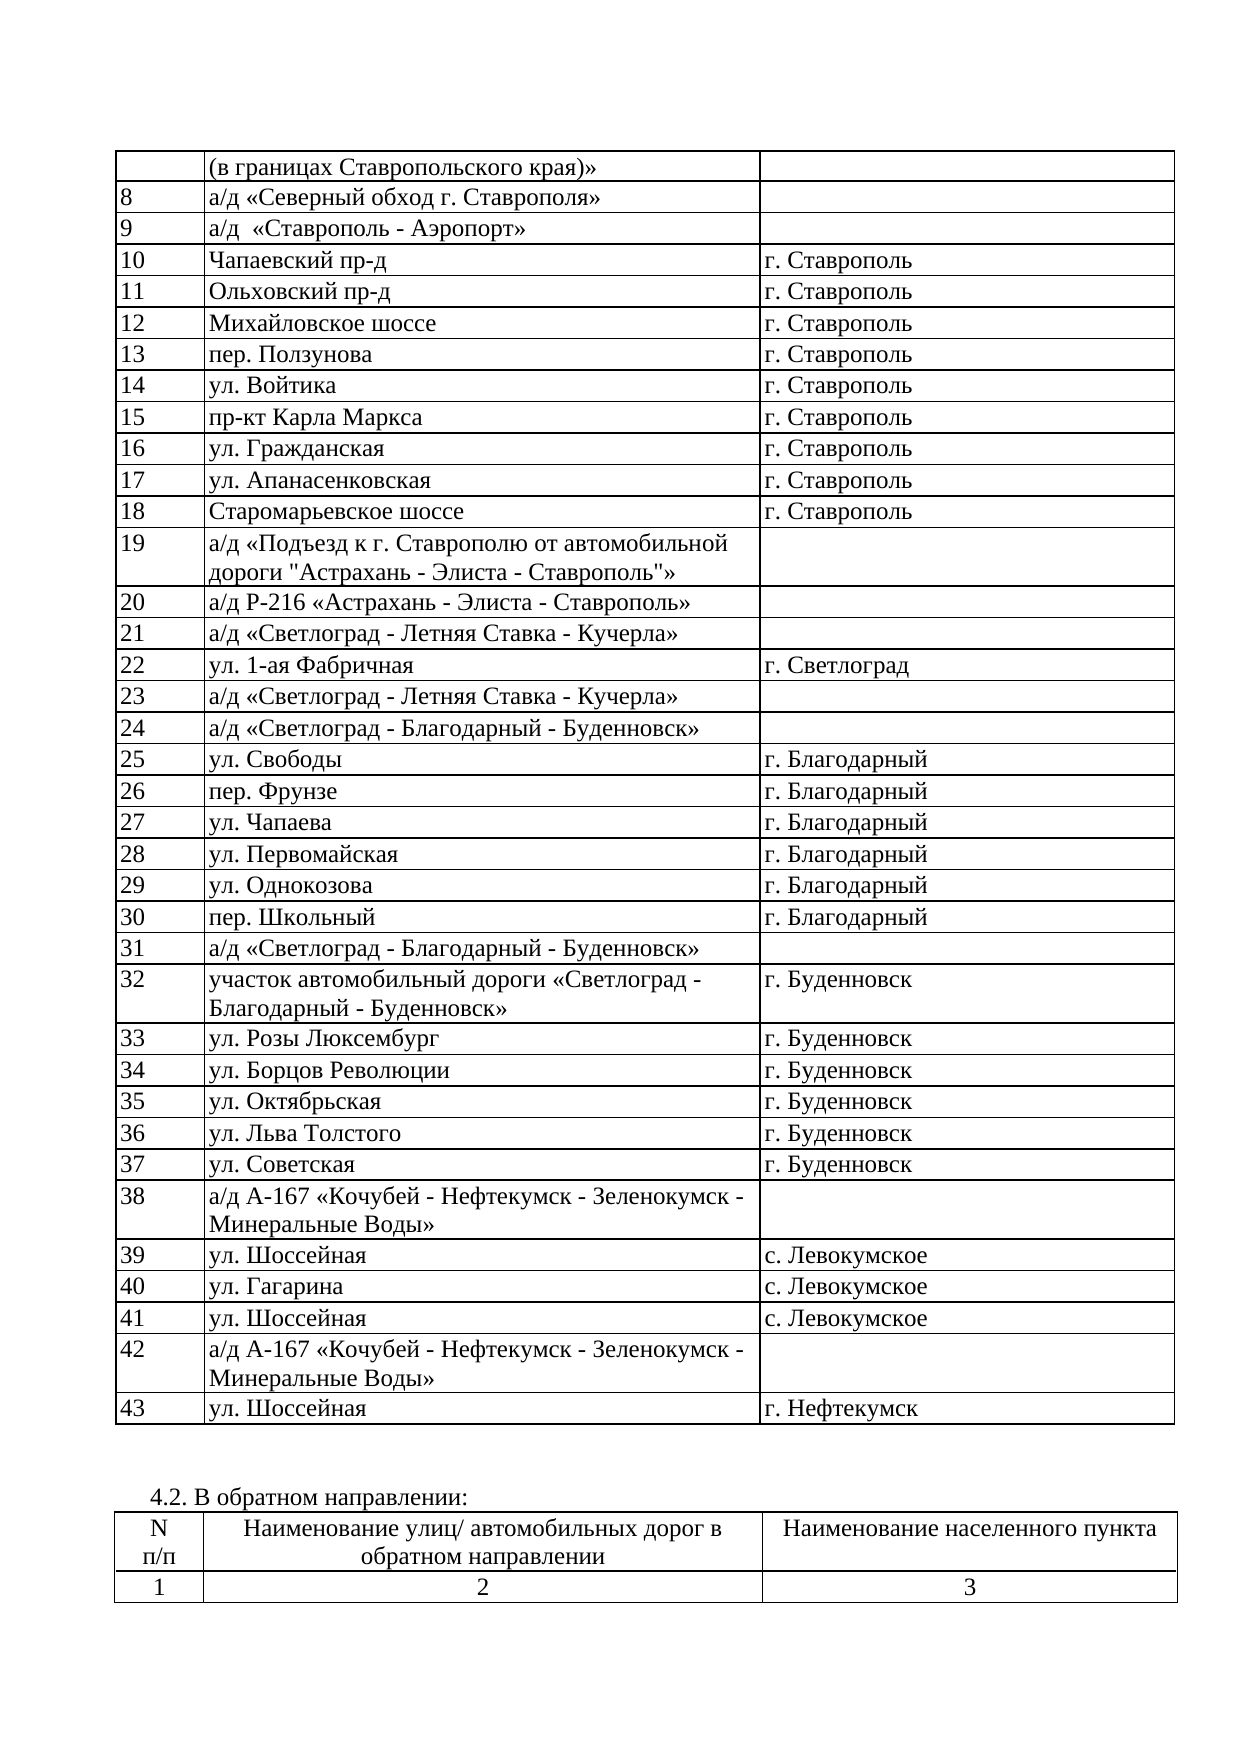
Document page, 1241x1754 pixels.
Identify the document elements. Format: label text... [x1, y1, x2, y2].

table_cell ул. Гражданская [205, 434, 759, 463]
table_cell 26 [117, 776, 204, 806]
table_cell 28 [117, 839, 204, 868]
table_cell г. Нефтекумск [761, 1393, 1174, 1423]
table_cell г. Благодарный [761, 776, 1174, 806]
table_cell а/д «Светлоград - Благодарный - Буденновск» [205, 713, 759, 743]
table_cell ул. Советская [205, 1150, 759, 1179]
table_cell с. Левокумское [761, 1240, 1174, 1270]
table_cell г. Буденновск [761, 1118, 1174, 1148]
table_cell [761, 528, 1174, 585]
table_cell 42 [117, 1334, 204, 1392]
table_cell г. Ставрополь [761, 339, 1174, 369]
table_cell 1 [115, 1571, 203, 1602]
table_cell 7 [117, 152, 204, 180]
table_header Наименование населенного пункта [763, 1513, 1177, 1570]
table_cell 29 [117, 870, 204, 900]
table_cell пер. Школьный [205, 902, 759, 931]
table_cell г. Благодарный [761, 807, 1174, 837]
table_cell ул. Первомайская [205, 839, 759, 868]
table_cell г. Благодарный [761, 839, 1174, 868]
table_cell [761, 681, 1174, 711]
table_cell ул. Гагарина [205, 1271, 759, 1301]
table_cell 30 [117, 902, 204, 931]
table_cell [761, 1334, 1174, 1392]
table_cell 34 [117, 1055, 204, 1085]
table_cell 8 [117, 182, 204, 212]
table_cell г. Ставрополь [761, 308, 1174, 338]
text 4.2. В обратном направлении: [150, 1482, 1090, 1511]
table_cell а/д «Светлоград - Летняя Ставка - Кучерла» [205, 618, 759, 648]
table_cell ул. Однокозова [205, 870, 759, 900]
table_cell 27 [117, 807, 204, 837]
table_cell г. Благодарный [761, 870, 1174, 900]
table_cell ул. Свободы [205, 744, 759, 774]
table_cell 19 [117, 528, 204, 585]
table_cell ул. Борцов Революции [205, 1055, 759, 1085]
table_cell 16 [117, 434, 204, 463]
table_cell пер. Ползунова [205, 339, 759, 369]
table_cell 10 [117, 245, 204, 275]
table_cell ул. Войтика [205, 371, 759, 401]
table_cell ул. Шоссейная [205, 1303, 759, 1333]
table_cell ул. Шоссейная [205, 1240, 759, 1270]
table_cell Чапаевский пр-д [205, 245, 759, 275]
table_cell [761, 182, 1174, 212]
table_cell г. Ставрополь [761, 276, 1174, 306]
table_header N п/п [115, 1513, 203, 1570]
table_cell 33 [117, 1024, 204, 1053]
table_cell г. Буденновск [761, 1055, 1174, 1085]
table_cell 21 [117, 618, 204, 648]
table_cell 41 [117, 1303, 204, 1333]
table_cell Михайловское шоссе [205, 308, 759, 338]
table_cell г. Светлоград [761, 650, 1174, 680]
table_cell г. Буденновск [761, 1024, 1174, 1053]
table_cell 36 [117, 1118, 204, 1148]
table_cell с. Левокумское [761, 1303, 1174, 1333]
table_cell 12 [117, 308, 204, 338]
table_cell а/д «Подъезд к г. Ставрополю от автомобильной дороги "Астрахань - Элиста - Ставрополь"» [205, 528, 759, 585]
table_cell с. Левокумское [761, 1271, 1174, 1301]
table_cell а/д «Ставрополь - Аэропорт» [205, 213, 759, 243]
table_cell г. Ставрополь [761, 497, 1174, 526]
table_cell участок автомобильный дороги «Светлоград - Благодарный - Буденновск» [205, 965, 759, 1022]
table_cell 25 [117, 744, 204, 774]
table_cell 13 [117, 339, 204, 369]
table_cell г. Благодарный [761, 744, 1174, 774]
table_cell г. Буденновск [761, 1087, 1174, 1116]
table_cell 9 [117, 213, 204, 243]
table_cell ул. Октябрьская [205, 1087, 759, 1116]
table_header Наименование улиц/ автомобильных дорог в обратном направлении [204, 1513, 762, 1570]
table_cell 3 [763, 1570, 1177, 1602]
table_cell г. Буденновск [761, 1150, 1174, 1179]
table_cell 39 [117, 1240, 204, 1270]
table_cell а/д «Светлоград - Благодарный - Буденновск» [205, 933, 759, 963]
table_cell пер. Фрунзе [205, 776, 759, 806]
table_cell а/д «Светлоград - Летняя Ставка - Кучерла» [205, 681, 759, 711]
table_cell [205, 152, 759, 180]
table_cell ул. 1-ая Фабричная [205, 650, 759, 680]
table_cell ул. Розы Люксембург [205, 1024, 759, 1053]
table_cell 18 [117, 497, 204, 526]
table_cell 24 [117, 713, 204, 743]
table_cell пр-кт Карла Маркса [205, 402, 759, 432]
table_cell ул. Чапаева [205, 807, 759, 837]
table_cell ул. Апанасенковская [205, 465, 759, 495]
table_cell 14 [117, 371, 204, 401]
table_cell г. Буденновск [761, 965, 1174, 1022]
table_cell г. Ставрополь [761, 402, 1174, 432]
table_cell 40 [117, 1271, 204, 1301]
table_cell 17 [117, 465, 204, 495]
table_cell г. Ставрополь [761, 245, 1174, 275]
table_cell [761, 152, 1174, 180]
table_cell а/д А-167 «Кочубей - Нефтекумск - Зеленокумск - Минеральные Воды» [205, 1181, 759, 1238]
table_cell Старомарьевское шоссе [205, 497, 759, 526]
table_cell [761, 587, 1174, 617]
table_cell 11 [117, 276, 204, 306]
table_cell ул. Шоссейная [205, 1393, 759, 1423]
table_cell г. Благодарный [761, 902, 1174, 931]
table_cell 37 [117, 1150, 204, 1179]
table_cell 43 [117, 1393, 204, 1423]
table_cell 2 [204, 1572, 762, 1602]
table_cell [761, 933, 1174, 963]
table_cell [761, 1181, 1174, 1238]
table_cell а/д А-167 «Кочубей - Нефтекумск - Зеленокумск - Минеральные Воды» [205, 1334, 759, 1392]
table_cell [761, 213, 1174, 243]
table_cell а/д «Северный обход г. Ставрополя» [205, 182, 759, 212]
table_cell а/д Р-216 «Астрахань - Элиста - Ставрополь» [205, 587, 759, 617]
table_cell [761, 618, 1174, 648]
table_cell ул. Льва Толстого [205, 1118, 759, 1148]
table_cell г. Ставрополь [761, 371, 1174, 401]
table_cell 35 [117, 1087, 204, 1116]
table_cell 20 [117, 587, 204, 617]
table_cell 32 [117, 965, 204, 1022]
table_cell [761, 713, 1174, 743]
table_cell 38 [117, 1181, 204, 1238]
table_cell Ольховский пр-д [205, 276, 759, 306]
table_cell г. Ставрополь [761, 465, 1174, 495]
table_cell 23 [117, 681, 204, 711]
table_cell 31 [117, 933, 204, 963]
table_cell г. Ставрополь [761, 434, 1174, 463]
table_cell 15 [117, 402, 204, 432]
table_cell 22 [117, 650, 204, 680]
